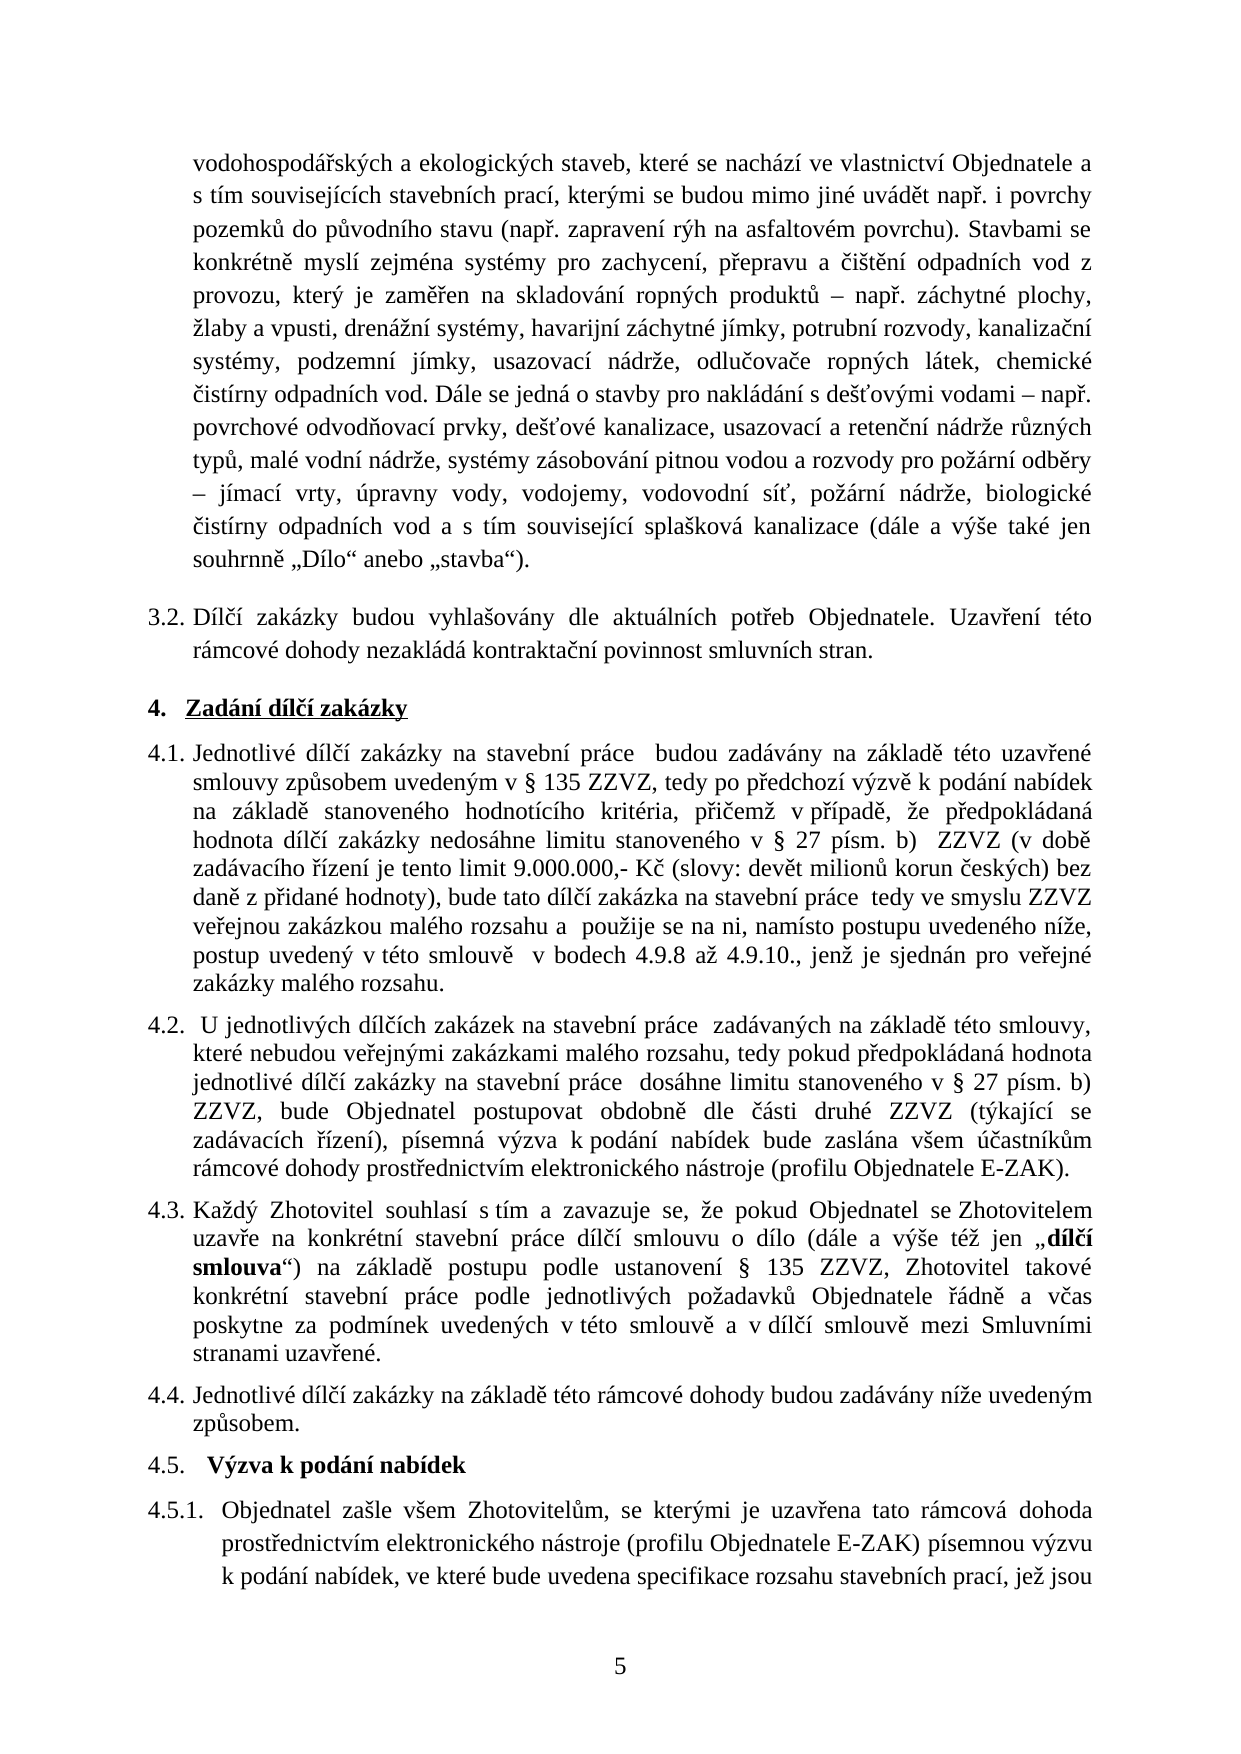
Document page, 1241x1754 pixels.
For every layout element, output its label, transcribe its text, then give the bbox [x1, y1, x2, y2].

subtitle Výzva k podání nabídek [148, 1450, 1093, 1478]
list Jednotlivé dílčí zakázky na základě této rámcové dohody budou zadávány níže uvedeným způsobem. [148, 1380, 1093, 1437]
list Zadání dílčí zakázky [148, 693, 1093, 722]
list U jednotlivých dílčích zakázek na stavební práce zadávaných na základě této smlouvy, které nebudou veřejnými zakázkami malého rozsahu, tedy pokud předpokládaná hodnota jednotlivé dílčí zakázky na stavební práce dosáhne limitu stanoveného v § 27 písm. b) ZZVZ, bude Objednatel postupovat obdobně dle části druhé ZZVZ (týkající se zadávacích řízení), písemná výzva k podání nabídek bude zaslána všem účastníkům rámcové dohody prostřednictvím elektronického nástroje (profilu Objednatele E-ZAK). [148, 1010, 1093, 1182]
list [148, 148, 1093, 573]
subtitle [148, 1495, 1093, 1590]
list Každý Zhotovitel souhlasí s tím a zavazuje se, že pokud Objednatel se Zhotovitelem uzavře na konkrétní stavební práce dílčí smlouvu o dílo (dále a výše též jen „dílčí smlouva“) na základě postupu podle ustanovení § 135 ZZVZ, Zhotovitel takové konkrétní stavební práce podle jednotlivých požadavků Objednatele řádně a včas poskytne za podmínek uvedených v této smlouvě a v dílčí smlouvě mezi Smluvními stranami uzavřené. [148, 1195, 1093, 1367]
list Jednotlivé dílčí zakázky na stavební práce budou zadávány na základě této uzavřené smlouvy způsobem uvedeným v § 135 ZZVZ, tedy po předchozí výzvě k podání nabídek na základě stanoveného hodnotícího kritéria, přičemž v případě, že předpokládaná hodnota dílčí zakázky nedosáhne limitu stanoveného v § 27 písm. b) ZZVZ (v době zadávacího řízení je tento limit 9.000.000,- Kč (slovy: devět milionů korun českých) bez daně z přidané hodnoty), bude tato dílčí zakázka na stavební práce tedy ve smyslu ZZVZ veřejnou zakázkou malého rozsahu a použije se na ni, namísto postupu uvedeného níže, postup uvedený v této smlouvě v bodech 4.9.8 až 4.9.10., jenž je sjednán pro veřejné zakázky malého rozsahu. [148, 738, 1093, 997]
list Dílčí zakázky budou vyhlašovány dle aktuálních potřeb Objednatele. Uzavření této rámcové dohody nezakládá kontraktační povinnost smluvních stran. [148, 602, 1093, 664]
